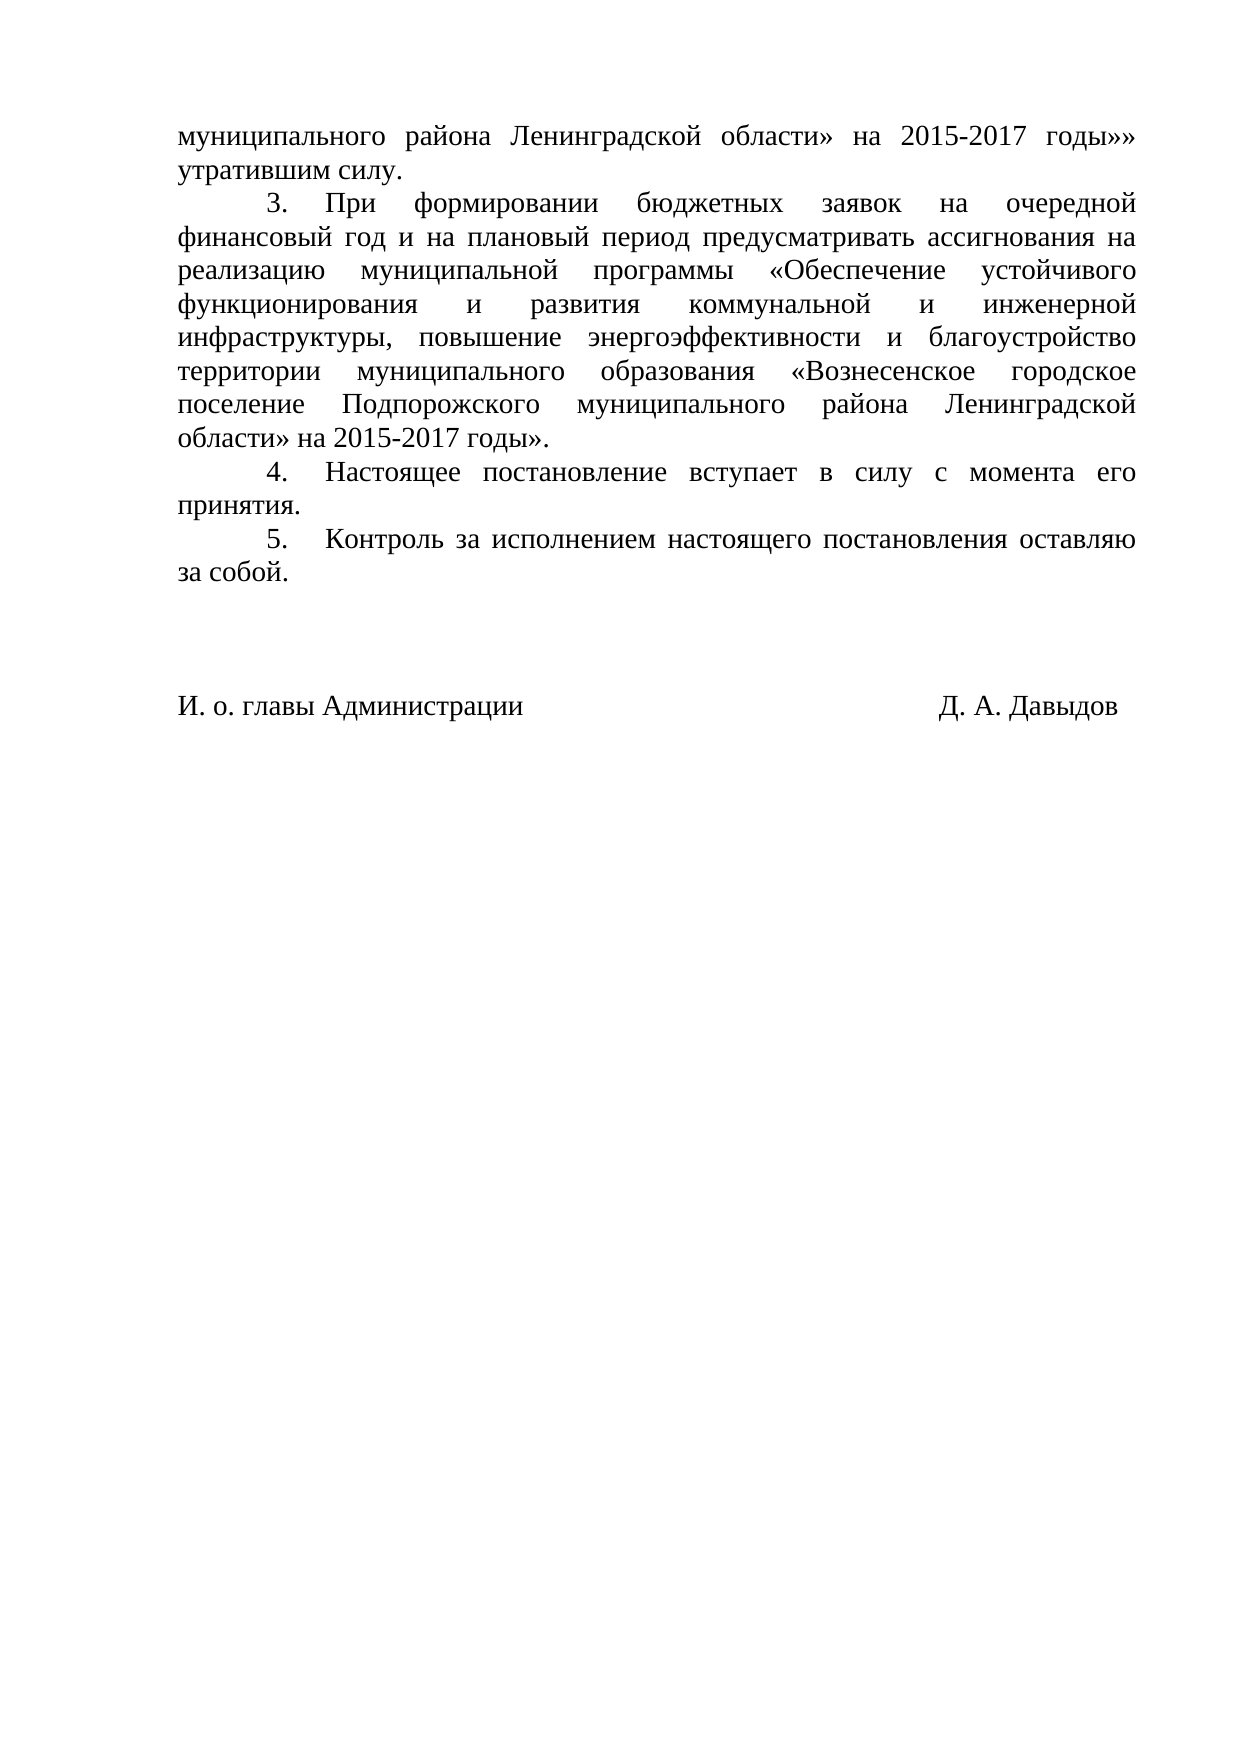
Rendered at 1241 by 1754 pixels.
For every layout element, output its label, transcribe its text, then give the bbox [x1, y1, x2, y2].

list Настоящее постановление вступает в силу с момента его принятия. [177, 454, 1137, 521]
text И. о. главы Администрации Д. А. Давыдов [177, 688, 1137, 722]
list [177, 118, 1137, 185]
list При формировании бюджетных заявок на очередной финансовый год и на плановый период предусматривать ассигнования на реализацию муниципальной программы «Обеспечение устойчивого функционирования и развития коммунальной и инженерной инфраструктуры, повышение энергоэффективности и благоустройство территории муниципального образования «Вознесенское городское поселение Подпорожского муниципального района Ленинградской области» на 2015-2017 годы». [177, 185, 1137, 454]
list Контроль за исполнением настоящего постановления оставляю за собой. [177, 521, 1137, 588]
